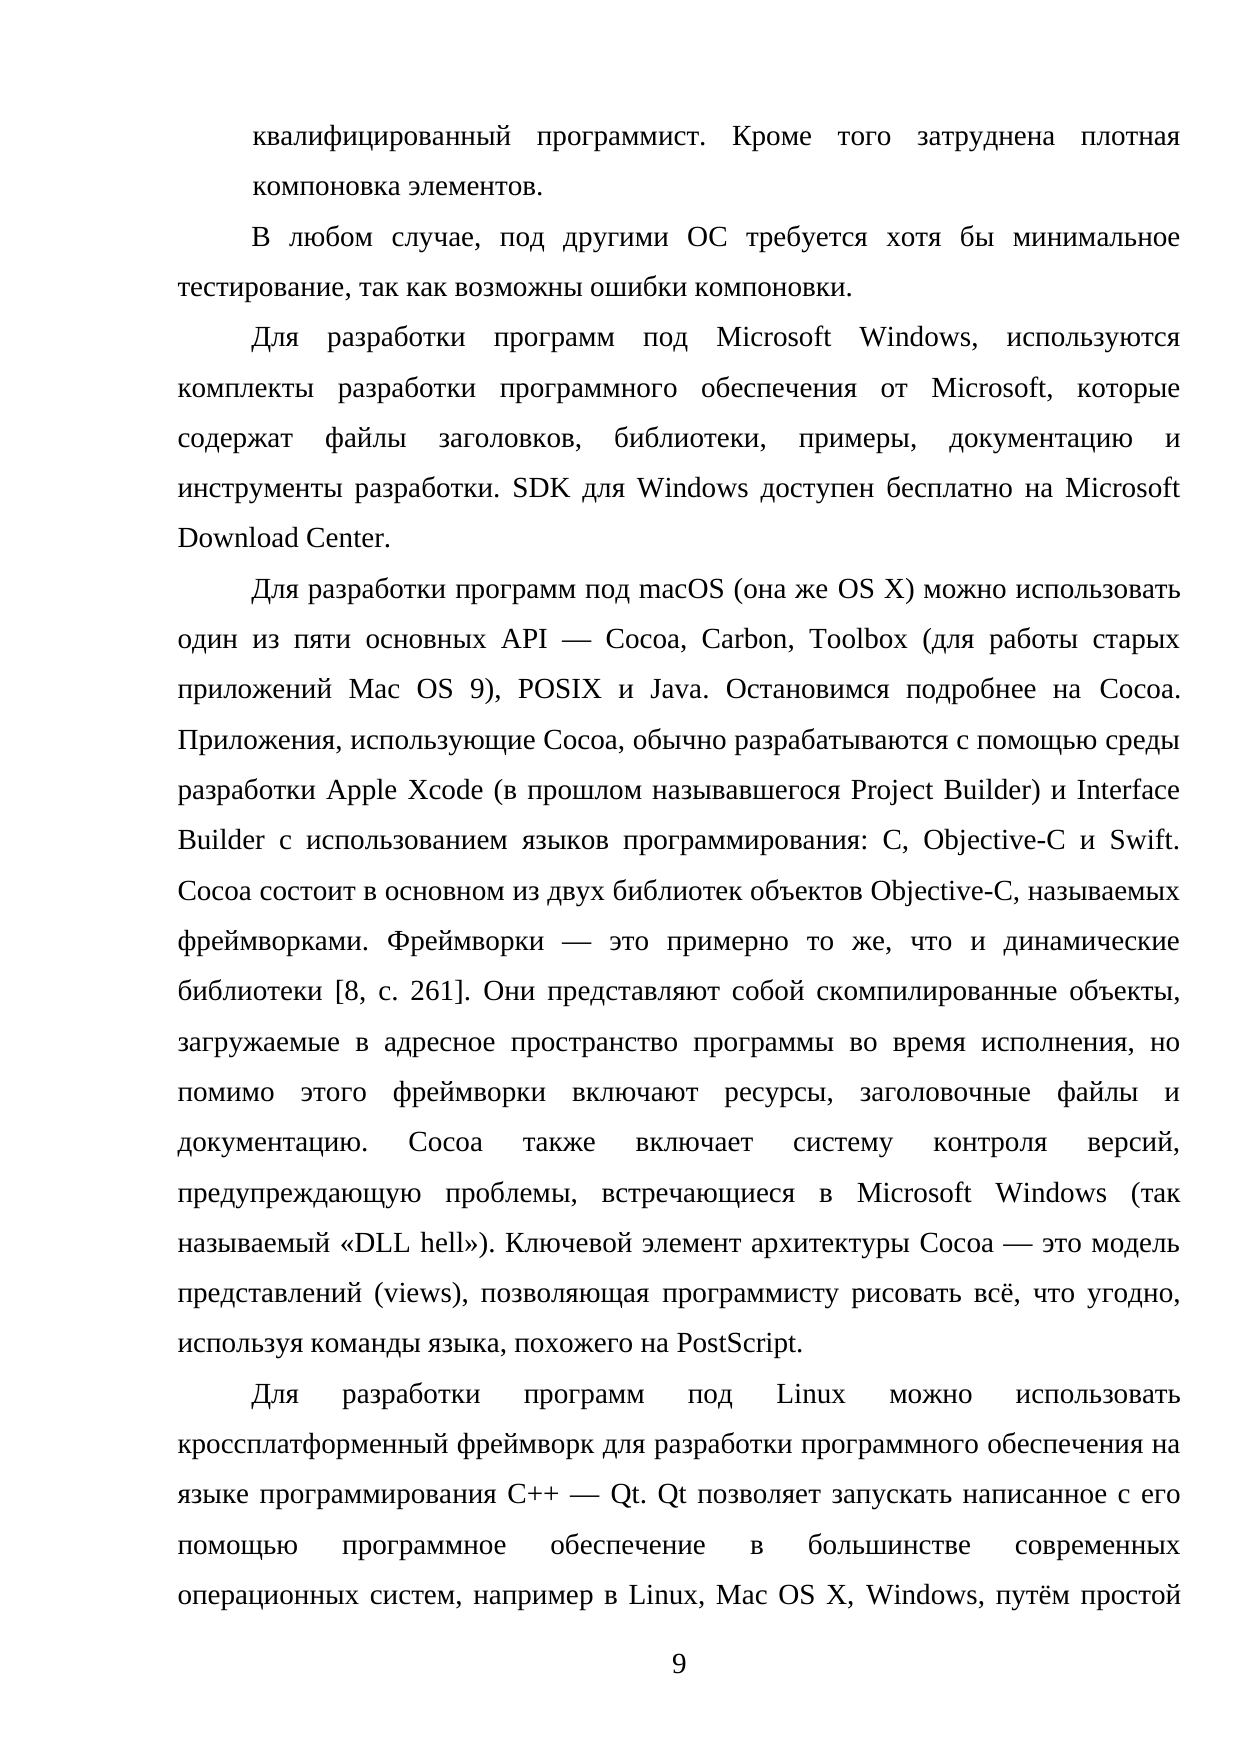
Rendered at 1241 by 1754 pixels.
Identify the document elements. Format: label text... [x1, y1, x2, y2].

text Для разработки программ под Microsoft Windows, используются комплекты разработки программного обеспечения от Microsoft, которые содержат файлы заголовков, библиотеки, примеры, документацию и инструменты разработки. SDK для Windows доступен бесплатно на Microsoft Download Center. [177, 319, 1181, 554]
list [215, 118, 1181, 202]
text Для разработки программ под macOS (она же OS X) можно использовать один из пяти основных API — Cocoa, Carbon, Toolbox (для работы старых приложений Mac OS 9), POSIX и Java. Остановимся подробнее на Cocoa. Приложения, использующие Cocoa, обычно разрабатываются с помощью среды разработки Apple Xcode (в прошлом называвшегося Project Builder) и Interface Builder с использованием языков программирования: C, Objective-C и Swift. Cocoa состоит в основном из двух библиотек объектов Objective-C, называемых фреймворками. Фреймворки — это примерно то же, что и динамические библиотеки [8, c. 261]. Они представляют собой скомпилированные объекты, загружаемые в адресное пространство программы во время исполнения, но помимо этого фреймворки включают ресурсы, заголовочные файлы и документацию. Cocoa также включает систему контроля версий, предупреждающую проблемы, встречающиеся в Microsoft Windows (так называемый «DLL hell»). Ключевой элемент архитектуры Cocoa — это модель представлений (views), позволяющая программисту рисовать всё, что угодно, используя команды языка, похожего на PostScript. [177, 571, 1181, 1359]
text В любом случае, под другими ОС требуется хотя бы минимальное тестирование, так как возможны ошибки компоновки. [177, 219, 1181, 303]
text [177, 1376, 1181, 1611]
